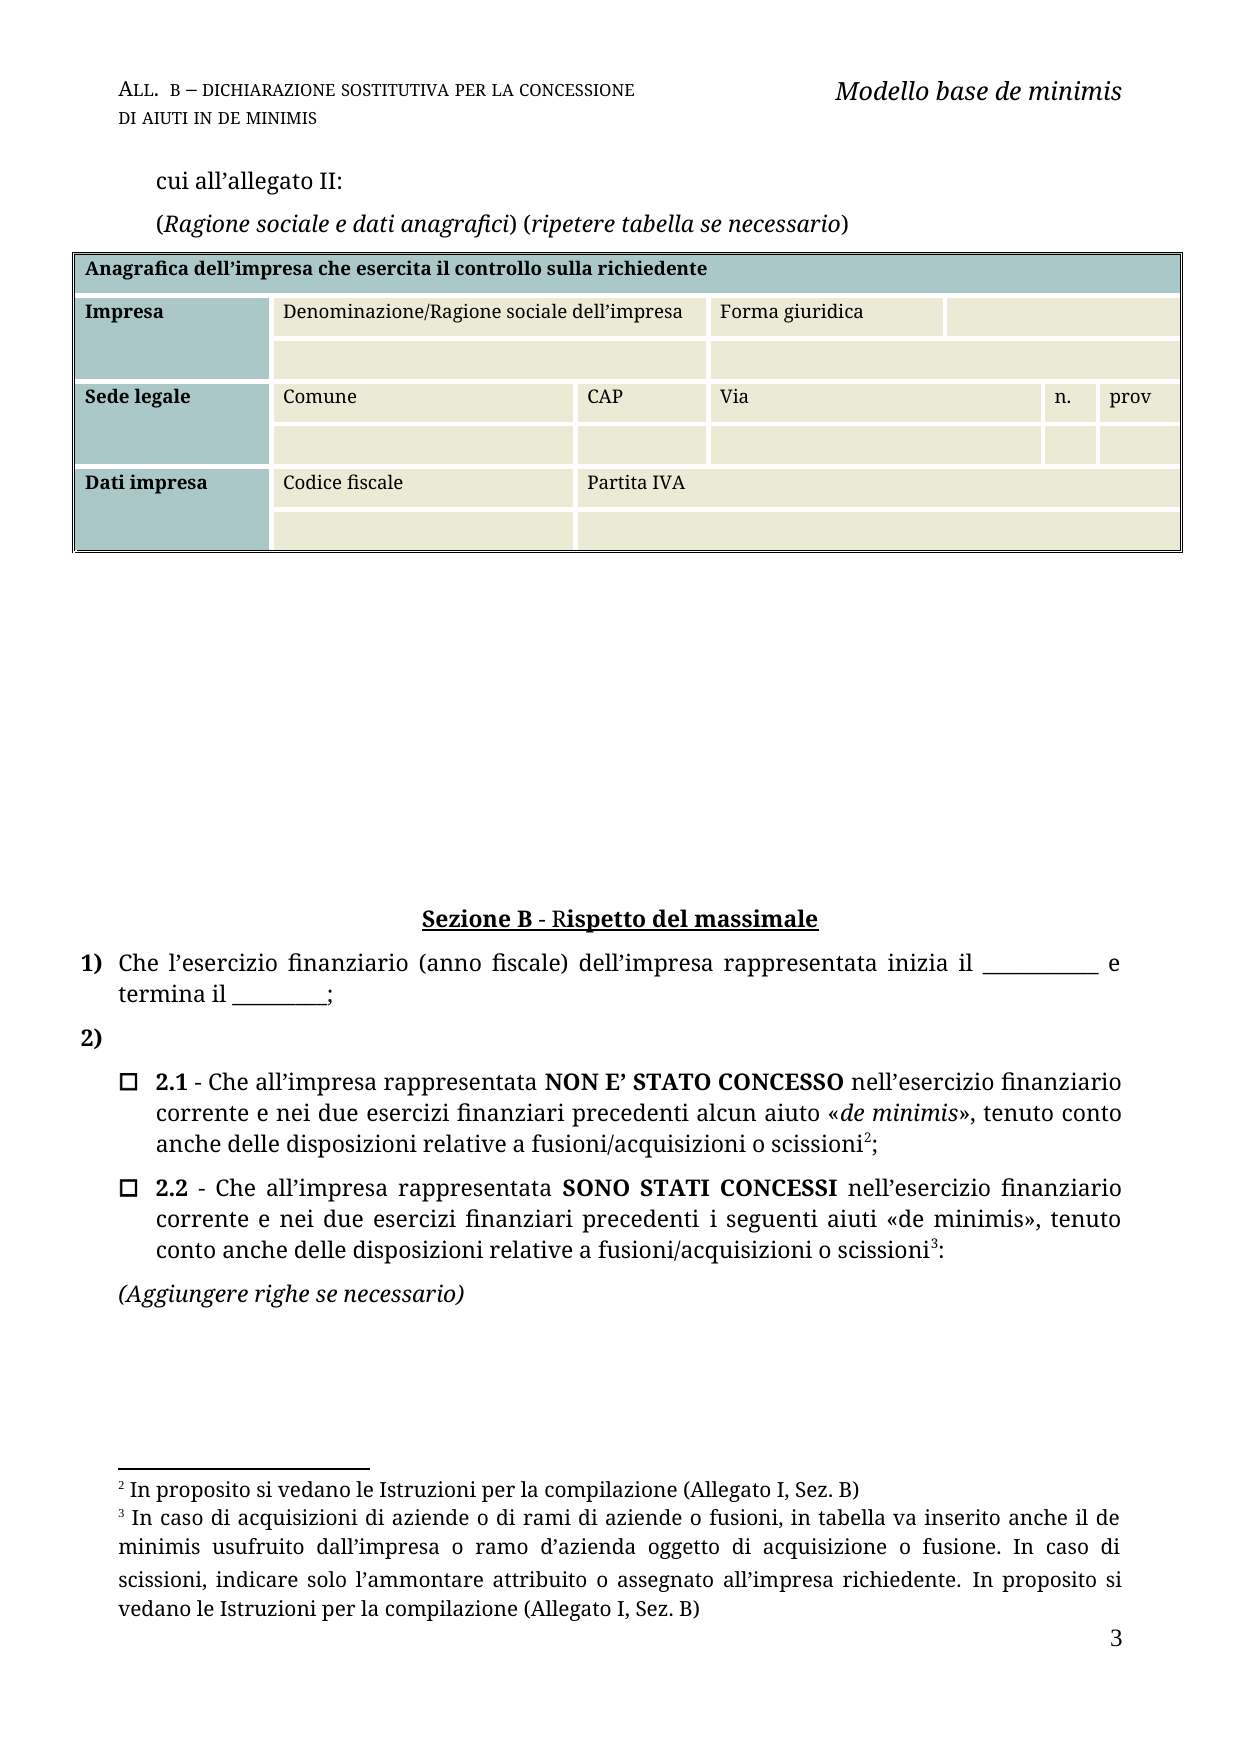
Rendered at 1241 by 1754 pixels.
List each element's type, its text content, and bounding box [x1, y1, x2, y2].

table_cell [711, 341, 1180, 379]
text (Ragione sociale e dati anagrafici) (ripetere tabella se necessario) [156, 208, 1122, 240]
text Sezione B - Rispetto del massimale [118, 903, 1122, 934]
table_cell Partita IVA [578, 469, 1180, 507]
table_cell n. [1045, 384, 1096, 422]
table_header Anagrafica dell’impresa che esercita il controllo sulla richiedente [75, 255, 1180, 293]
table_cell Forma giuridica [711, 298, 943, 336]
table_cell Denominazione/Ragione sociale dell’impresa [274, 298, 706, 336]
table_cell [578, 426, 706, 464]
table_cell [274, 512, 573, 550]
table_cell [947, 298, 1180, 336]
table_cell Comune [274, 384, 573, 422]
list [118, 165, 1122, 196]
table_cell [1100, 426, 1180, 464]
list Che l’esercizio finanziario (anno fiscale) dell’impresa rappresentata inizia il ___________ e termina il _________; [81, 947, 1122, 1009]
table_cell Impresa [75, 298, 269, 379]
table_cell prov [1100, 384, 1180, 422]
table_cell Dati impresa [75, 469, 269, 550]
table_cell Sede legale [75, 384, 269, 464]
table_cell Via [711, 384, 1041, 422]
table_cell CAP [578, 384, 706, 422]
table_cell [578, 512, 1180, 550]
table_cell [711, 426, 1041, 464]
list 2.1 - Che all’impresa rappresentata NON E’ STATO CONCESSO nell’esercizio finanziario corrente e nei due esercizi finanziari precedenti alcun aiuto «de minimis», tenuto conto anche delle disposizioni relative a fusioni/acquisizioni o scissioni; [118, 1065, 1122, 1159]
text (Aggiungere righe se necessario) [118, 1278, 1122, 1309]
table_cell Codice fiscale [274, 469, 573, 507]
table_cell [1045, 426, 1096, 464]
table_cell [274, 426, 573, 464]
table_cell [274, 341, 706, 379]
list 2.2 - Che all’impresa rappresentata SONO STATI CONCESSI nell’esercizio finanziario corrente e nei due esercizi finanziari precedenti i seguenti aiuti «de minimis», tenuto conto anche delle disposizioni relative a fusioni/acquisizioni o scissioni: [118, 1172, 1122, 1265]
